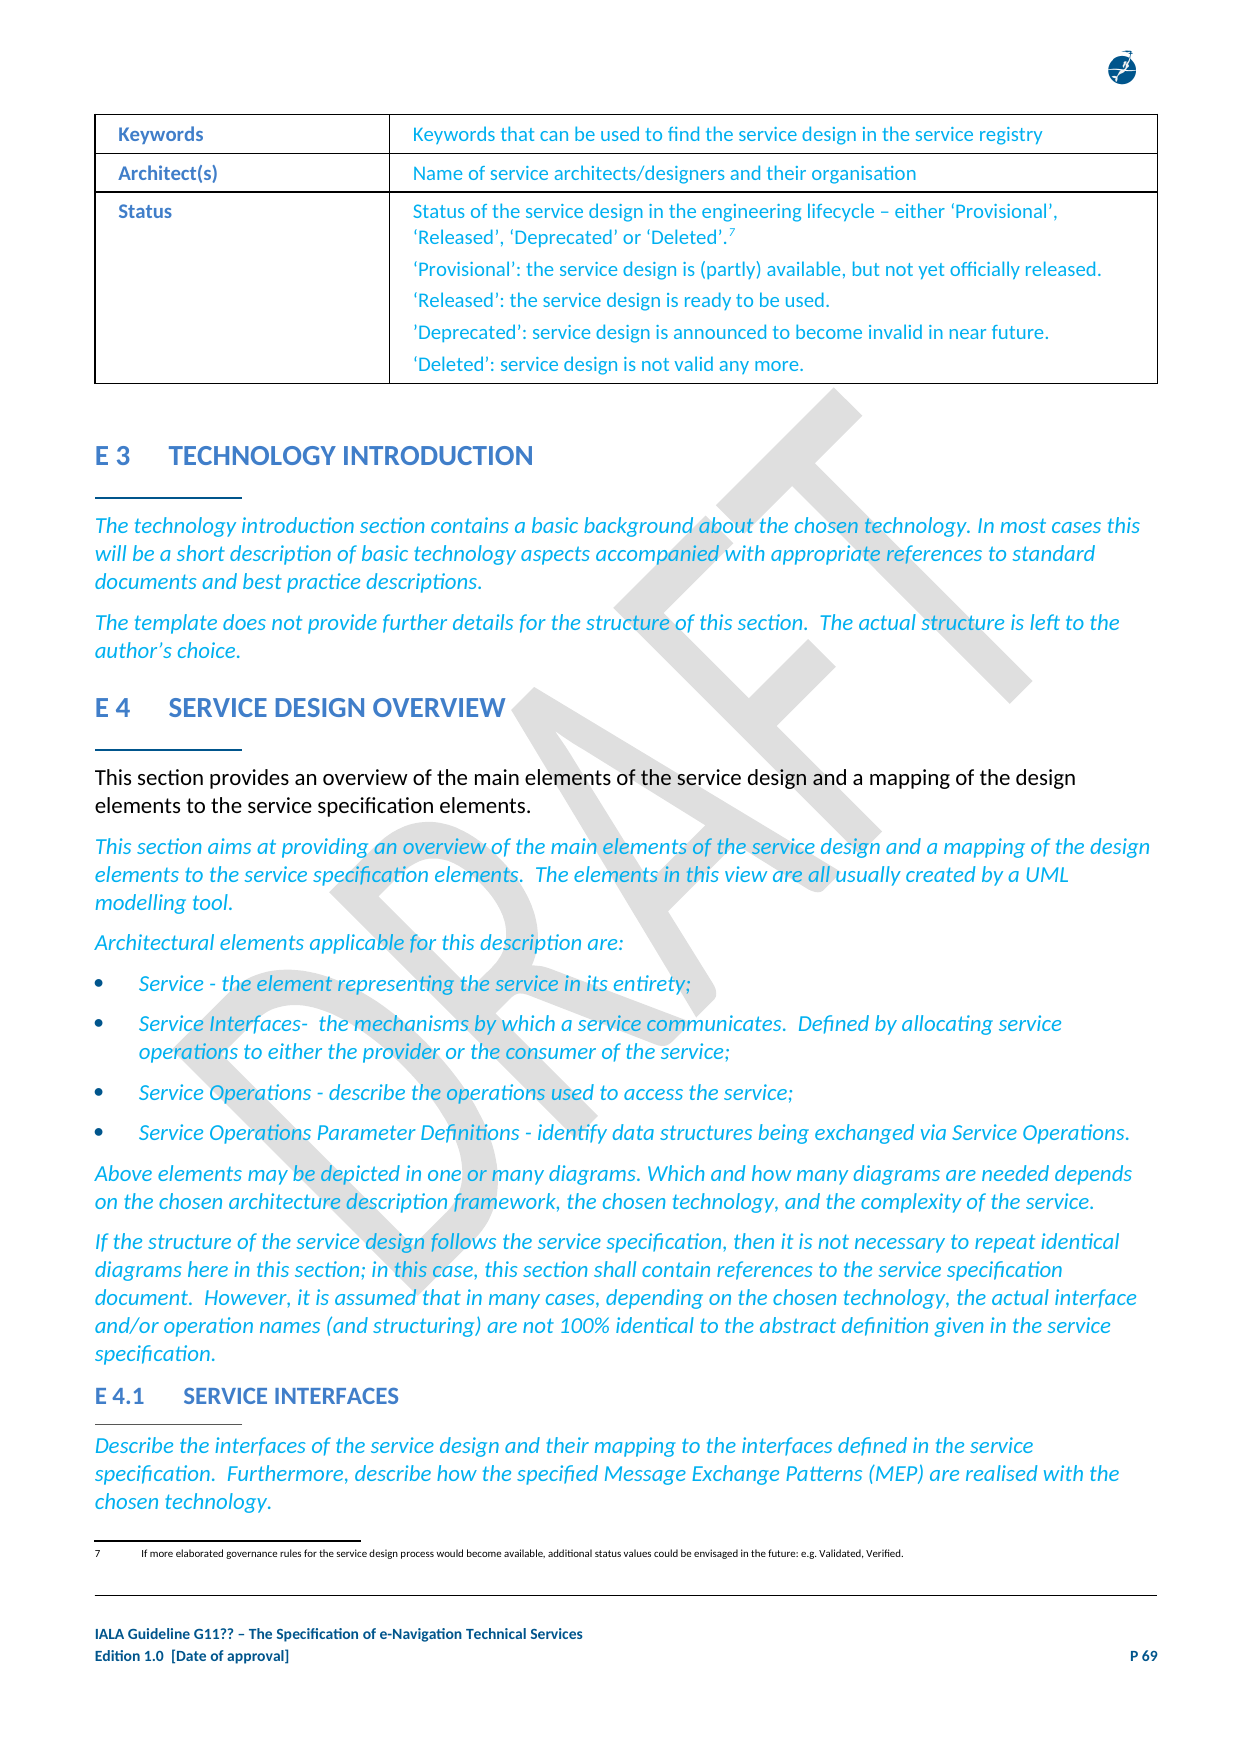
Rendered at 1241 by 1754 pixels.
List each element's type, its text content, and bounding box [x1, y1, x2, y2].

table_cell Keywords that can be used to find the service design in the service registry [390, 115, 1157, 152]
table_cell Status [96, 193, 389, 382]
table_cell Name of service architects/designers and their organisation [390, 154, 1157, 191]
text TECHNOLOGY INTRODUCTION [94, 437, 1157, 473]
text Service Interfaces- the mechanisms by which a service communicates. Defined by allocating service operations to either the provider or the consumer of the service; [94, 1009, 1157, 1065]
table_cell Keywords [96, 115, 389, 152]
text The template does not provide further details for the structure of this section. The actual structure is left to the author’s choice. [94, 608, 1157, 664]
text The technology introduction section contains a basic background about the chosen technology. In most cases this will be a short description of basic technology aspects accompanied with appropriate references to standard documents and best practice descriptions. [94, 511, 1157, 596]
text Service Operations - describe the operations used to access the service; [94, 1078, 1157, 1106]
text Above elements may be depicted in one or many diagrams. Which and how many diagrams are needed depends on the chosen architecture description framework, the chosen technology, and the complexity of the service. [94, 1159, 1157, 1215]
text Architectural elements applicable for this description are: [94, 928, 1157, 956]
text If the structure of the service design follows the service specification, then it is not necessary to repeat identical diagrams here in this section; in this case, this section shall contain references to the service specification document. However, it is assumed that in many cases, depending on the chosen technology, the actual interface and/or operation names (and structuring) are not 100% identical to the abstract definition given in the service specification. [94, 1227, 1157, 1368]
picture [1077, 0, 1196, 119]
text This section provides an overview of the main elements of the service design and a mapping of the design elements to the service specification elements. [94, 763, 1157, 819]
text This section aims at providing an overview of the main elements of the service design and a mapping of the design elements to the service specification elements. The elements in this view are all usually created by a UML modelling tool. [94, 832, 1157, 916]
table_cell Status of the service design in the engineering lifecycle – either ‘Provisional’, ‘Released’, ‘Deprecated’ or ‘Deleted’. ‘Provisional’: the service design is (partly) available, but not yet officially released. ‘Released’: the service design is ready to be used. ’Deprecated’: service design is announced to become invalid in near future. ‘Deleted’: service design is not valid any more. [390, 193, 1157, 382]
text SERVICE DESIGN OVERVIEW [94, 689, 1157, 725]
picture [729, 228, 734, 236]
text Service Interfaces [94, 1380, 1157, 1411]
text Service Operations Parameter Definitions - identify data structures being exchanged via Service Operations. [94, 1118, 1157, 1146]
table_cell Architect(s) [96, 154, 389, 191]
text Describe the interfaces of the service design and their mapping to the interfaces defined in the service specification. Furthermore, describe how the specified Message Exchange Patterns (MEP) are realised with the chosen technology. [94, 1431, 1157, 1516]
text Service - the element representing the service in its entirety; [94, 969, 1157, 997]
